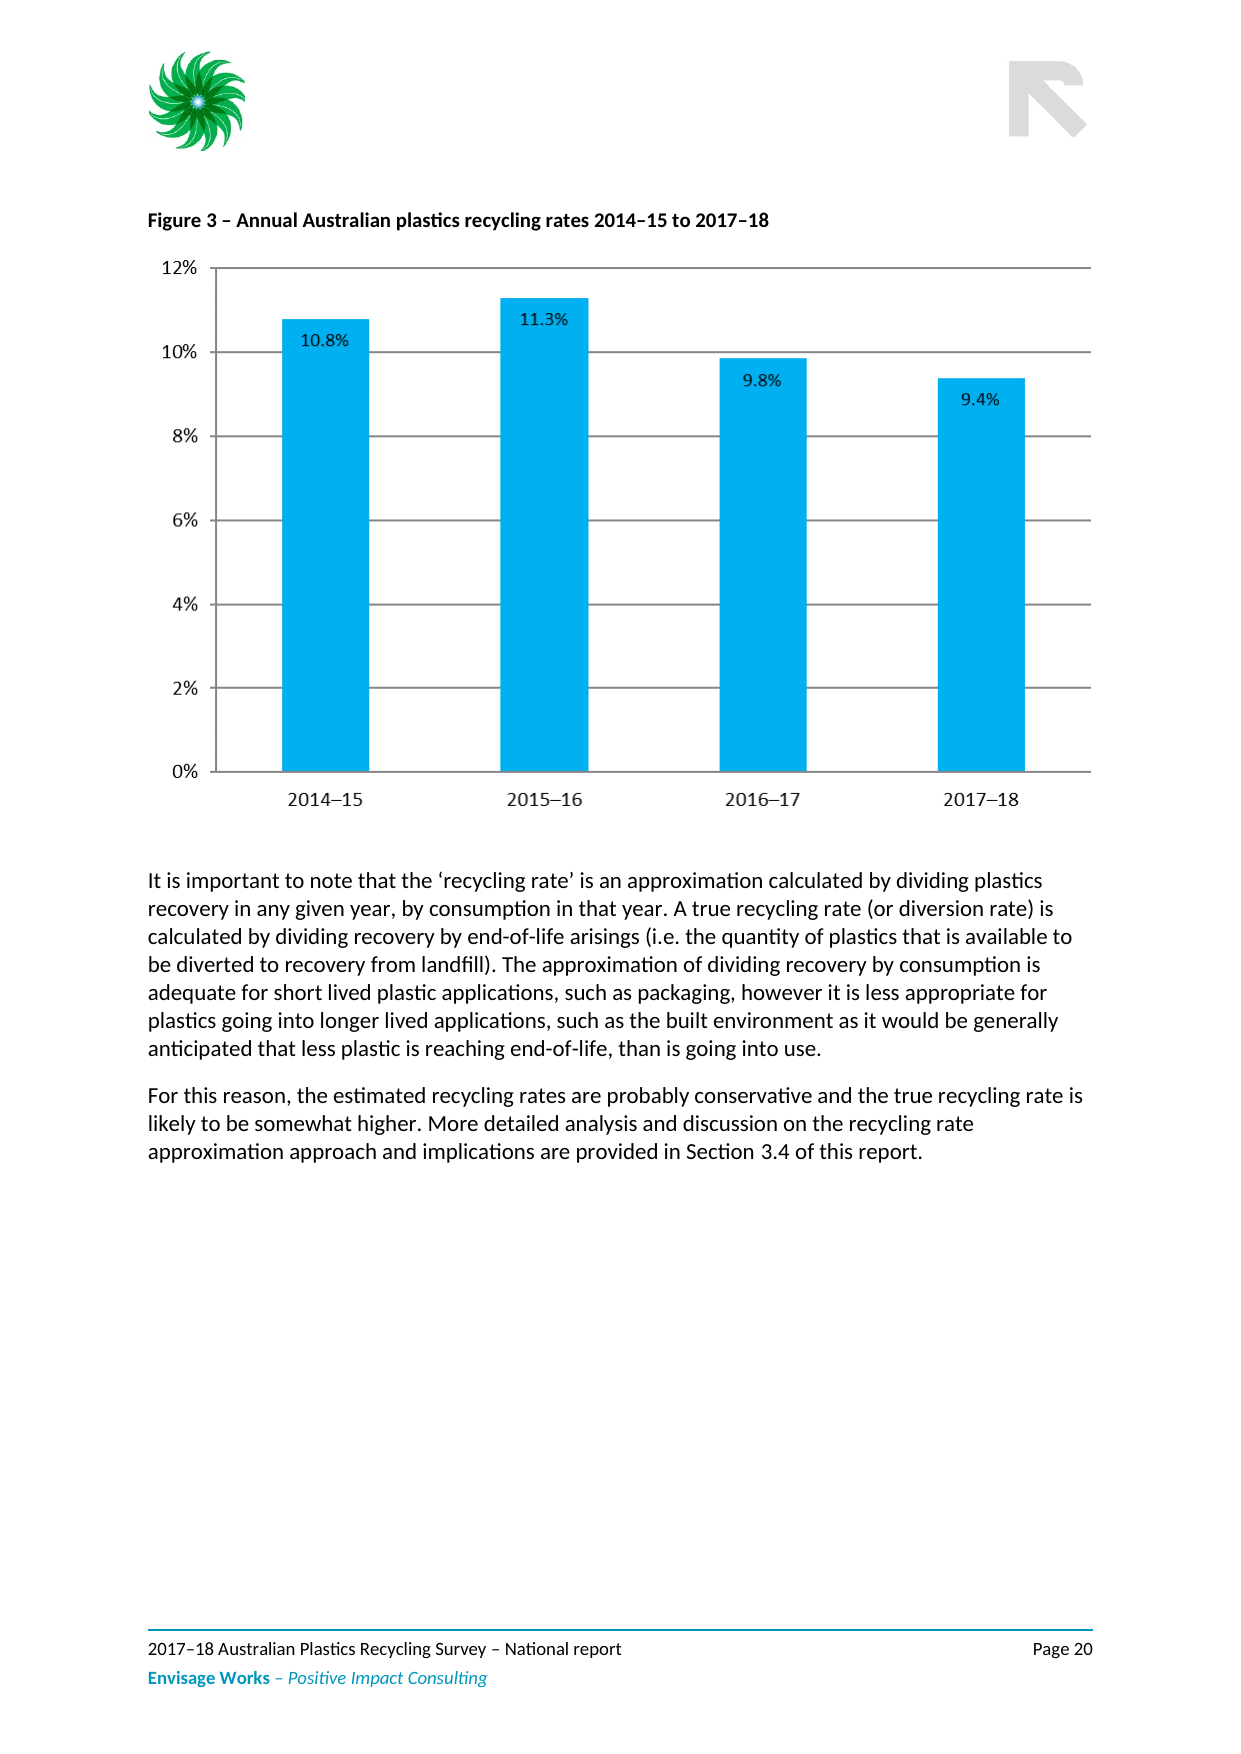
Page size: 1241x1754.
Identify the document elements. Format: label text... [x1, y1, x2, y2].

text For this reason, the estimated recycling rates are probably conservative and the true recycling rate is likely to be somewhat higher. More detailed analysis and discussion on the recycling rate approximation approach and implications are provided in Section 3.4 of this report. [148, 1081, 1092, 1165]
picture [147, 244, 1093, 835]
picture [147, 51, 245, 149]
table_header Figure 3 – Annual Australian plastics recycling rates 2014–15 to 2017–18 [136, 207, 1104, 238]
table_cell [136, 239, 1104, 841]
picture [1004, 59, 1091, 141]
text It is important to note that the ‘recycling rate’ is an approximation calculated by dividing plastics recovery in any given year, by consumption in that year. A true recycling rate (or diversion rate) is calculated by dividing recovery by end-of-life arisings (i.e. the quantity of plastics that is available to be diverted to recovery from landfill). The approximation of dividing recovery by consumption is adequate for short lived plastic applications, such as packaging, however it is less appropriate for plastics going into longer lived applications, such as the built environment as it would be generally anticipated that less plastic is reaching end-of-life, than is going into use. [148, 866, 1092, 1062]
